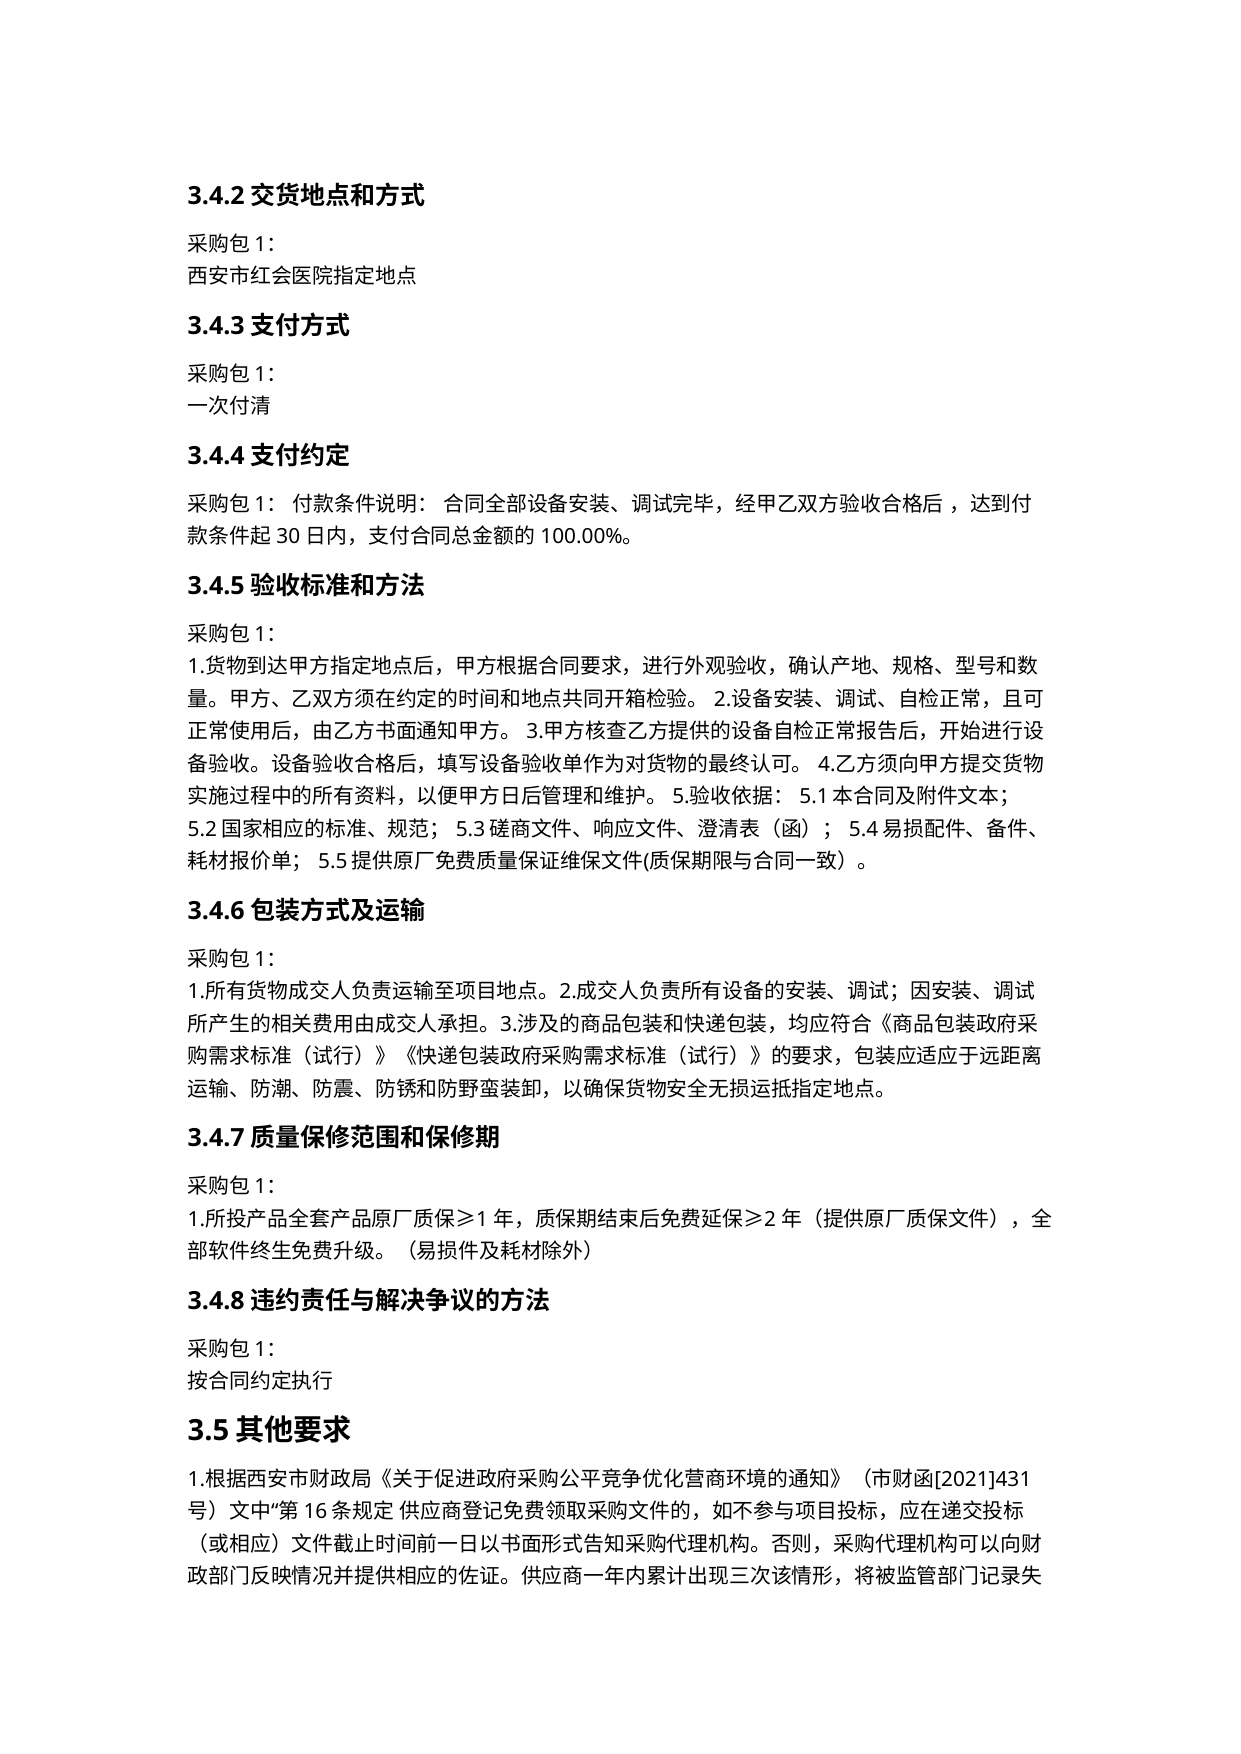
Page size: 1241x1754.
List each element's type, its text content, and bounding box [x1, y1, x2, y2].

text 1.货物到达甲方指定地点后，甲方根据合同要求，进行外观验收，确认产地、规格、型号和数量。甲方、乙双方须在约定的时间和地点共同开箱检验。 2.设备安装、调试、自检正常，且可正常使用后，由乙方书面通知甲方。 3.甲方核查乙方提供的设备自检正常报告后，开始进行设备验收。设备验收合格后，填写设备验收单作为对货物的最终认可。 4.乙方须向甲方提交货物实施过程中的所有资料，以便甲方日后管理和维护。 5.验收依据： 5.1本合同及附件文本； 5.2国家相应的标准、规范； 5.3磋商文件、响应文件、澄清表（函）； 5.4易损配件、备件、耗材报价单； 5.5提供原厂免费质量保证维保文件(质保期限与合同一致）。 [187, 649, 1053, 877]
text 3.4.7质量保修范围和保修期 [187, 1104, 1053, 1169]
text 采购包1： [187, 1169, 1053, 1202]
text 西安市红会医院指定地点 [187, 259, 1053, 292]
text 3.4.8违约责任与解决争议的方法 [187, 1267, 1053, 1332]
text 采购包1： [187, 942, 1053, 974]
text 3.4.5验收标准和方法 [187, 552, 1053, 617]
text 一次付清 [187, 389, 1053, 422]
text 1.所有货物成交人负责运输至项目地点。2.成交人负责所有设备的安装、调试；因安装、调试所产生的相关费用由成交人承担。3.涉及的商品包装和快递包装，均应符合《商品包装政府采购需求标准（试行）》《快递包装政府采购需求标准（试行）》的要求，包装应适应于远距离运输、防潮、防震、防锈和防野蛮装卸，以确保货物安全无损运抵指定地点。 [187, 974, 1053, 1104]
text 3.4.2交货地点和方式 [187, 162, 1053, 227]
text 按合同约定执行 [187, 1364, 1053, 1397]
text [187, 1462, 1053, 1592]
text 采购包1： [187, 227, 1053, 259]
text 3.4.6包装方式及运输 [187, 877, 1053, 942]
text 采购包1： [187, 1332, 1053, 1364]
text 采购包1： 付款条件说明： 合同全部设备安装、调试完毕，经甲乙双方验收合格后 ，达到付款条件起 30 日内，支付合同总金额的 100.00%。 [187, 487, 1053, 552]
text 3.4.4支付约定 [187, 422, 1053, 487]
text 1.所投产品全套产品原厂质保≥1 年，质保期结束后免费延保≥2 年（提供原厂质保文件），全部软件终生免费升级。（易损件及耗材除外） [187, 1202, 1053, 1267]
text 采购包1： [187, 357, 1053, 389]
text 3.4.3支付方式 [187, 292, 1053, 357]
text 采购包1： [187, 617, 1053, 649]
text 3.5其他要求 [187, 1397, 1053, 1462]
